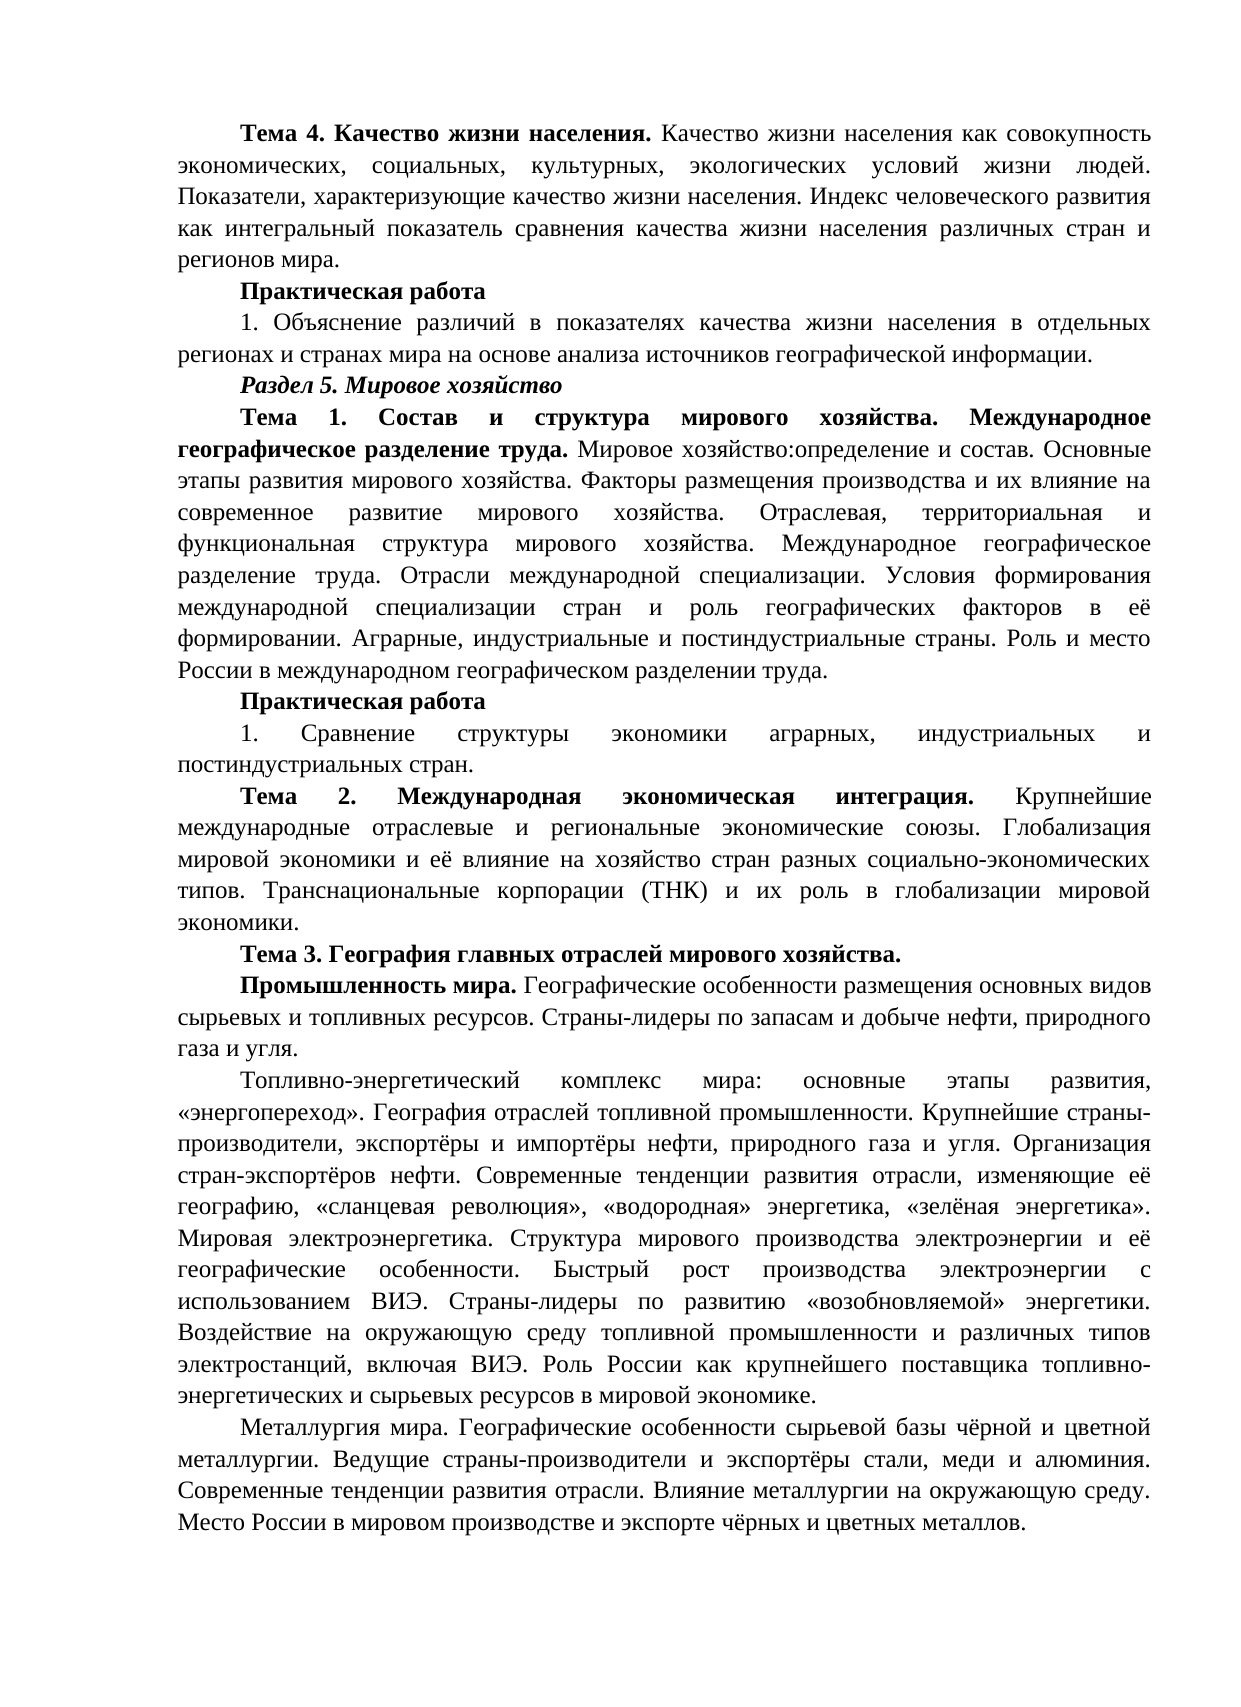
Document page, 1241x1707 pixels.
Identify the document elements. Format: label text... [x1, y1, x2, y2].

text Тема 4. Качество жизни населения. Качество жизни населения как совокупность экономических, социальных, культурных, экологических условий жизни людей. Показатели, характеризующие качество жизни населения. Индекс человеческого развития как интегральный показатель сравнения качества жизни населения различных стран и регионов мира. [177, 118, 1152, 273]
text 1. Объяснение различий в показателях качества жизни населения в отдельных регионах и странах мира на основе анализа источников географической информации. [177, 307, 1152, 368]
text Практическая работа [177, 276, 1152, 305]
text Раздел 5. Мировое хозяйство [177, 371, 1152, 399]
text Практическая работа [177, 686, 1152, 715]
text Тема 3. География главных отраслей мирового хозяйства. [177, 939, 1152, 967]
text 1. Сравнение структуры экономики аграрных, индустриальных и постиндустриальных стран. [177, 718, 1152, 778]
text Тема 1. Состав и структура мирового хозяйства. Международное географическое разделение труда. Мировое хозяйство:определение и состав. Основные этапы развития мирового хозяйства. Факторы размещения производства и их влияние на современное развитие мирового хозяйства. Отраслевая, территориальная и функциональная структура мирового хозяйства. Международное географическое разделение труда. Отрасли международной специализации. Условия формирования международной специализации стран и роль географических факторов в её формировании. Аграрные, индустриальные и постиндустриальные страны. Роль и место России в международном географическом разделении труда. [177, 402, 1152, 683]
text Тема 2. Международная экономическая интеграция. Крупнейшие международные отраслевые и региональные экономические союзы. Глобализация мировой экономики и её влияние на хозяйство стран разных социально-экономических типов. Транснациональные корпорации (ТНК) и их роль в глобализации мировой экономики. [177, 781, 1152, 936]
text Промышленность мира. Географические особенности размещения основных видов сырьевых и топливных ресурсов. Страны-лидеры по запасам и добыче нефти, природного газа и угля. [177, 970, 1152, 1062]
text Топливно-энергетический комплекс мира: основные этапы развития, «энергопереход». География отраслей топливной промышленности. Крупнейшие страны-производители, экспортёры и импортёры нефти, природного газа и угля. Организация стран-экспортёров нефти. Современные тенденции развития отрасли, изменяющие её географию, «сланцевая революция», «водородная» энергетика, «зелёная энергетика». Мировая электроэнергетика. Структура мирового производства электроэнергии и её географические особенности. Быстрый рост производства электроэнергии с использованием ВИЭ. Страны-лидеры по развитию «возобновляемой» энергетики. Воздействие на окружающую среду топливной промышленности и различных типов электростанций, включая ВИЭ. Роль России как крупнейшего поставщика топливно-энергетических и сырьевых ресурсов в мировой экономике. [177, 1065, 1152, 1409]
text Металлургия мира. Географические особенности сырьевой базы чёрной и цветной металлургии. Ведущие страны-производители и экспортёры стали, меди и алюминия. Современные тенденции развития отрасли. Влияние металлургии на окружающую среду. Место России в мировом производстве и экспорте чёрных и цветных металлов. [177, 1412, 1152, 1536]
